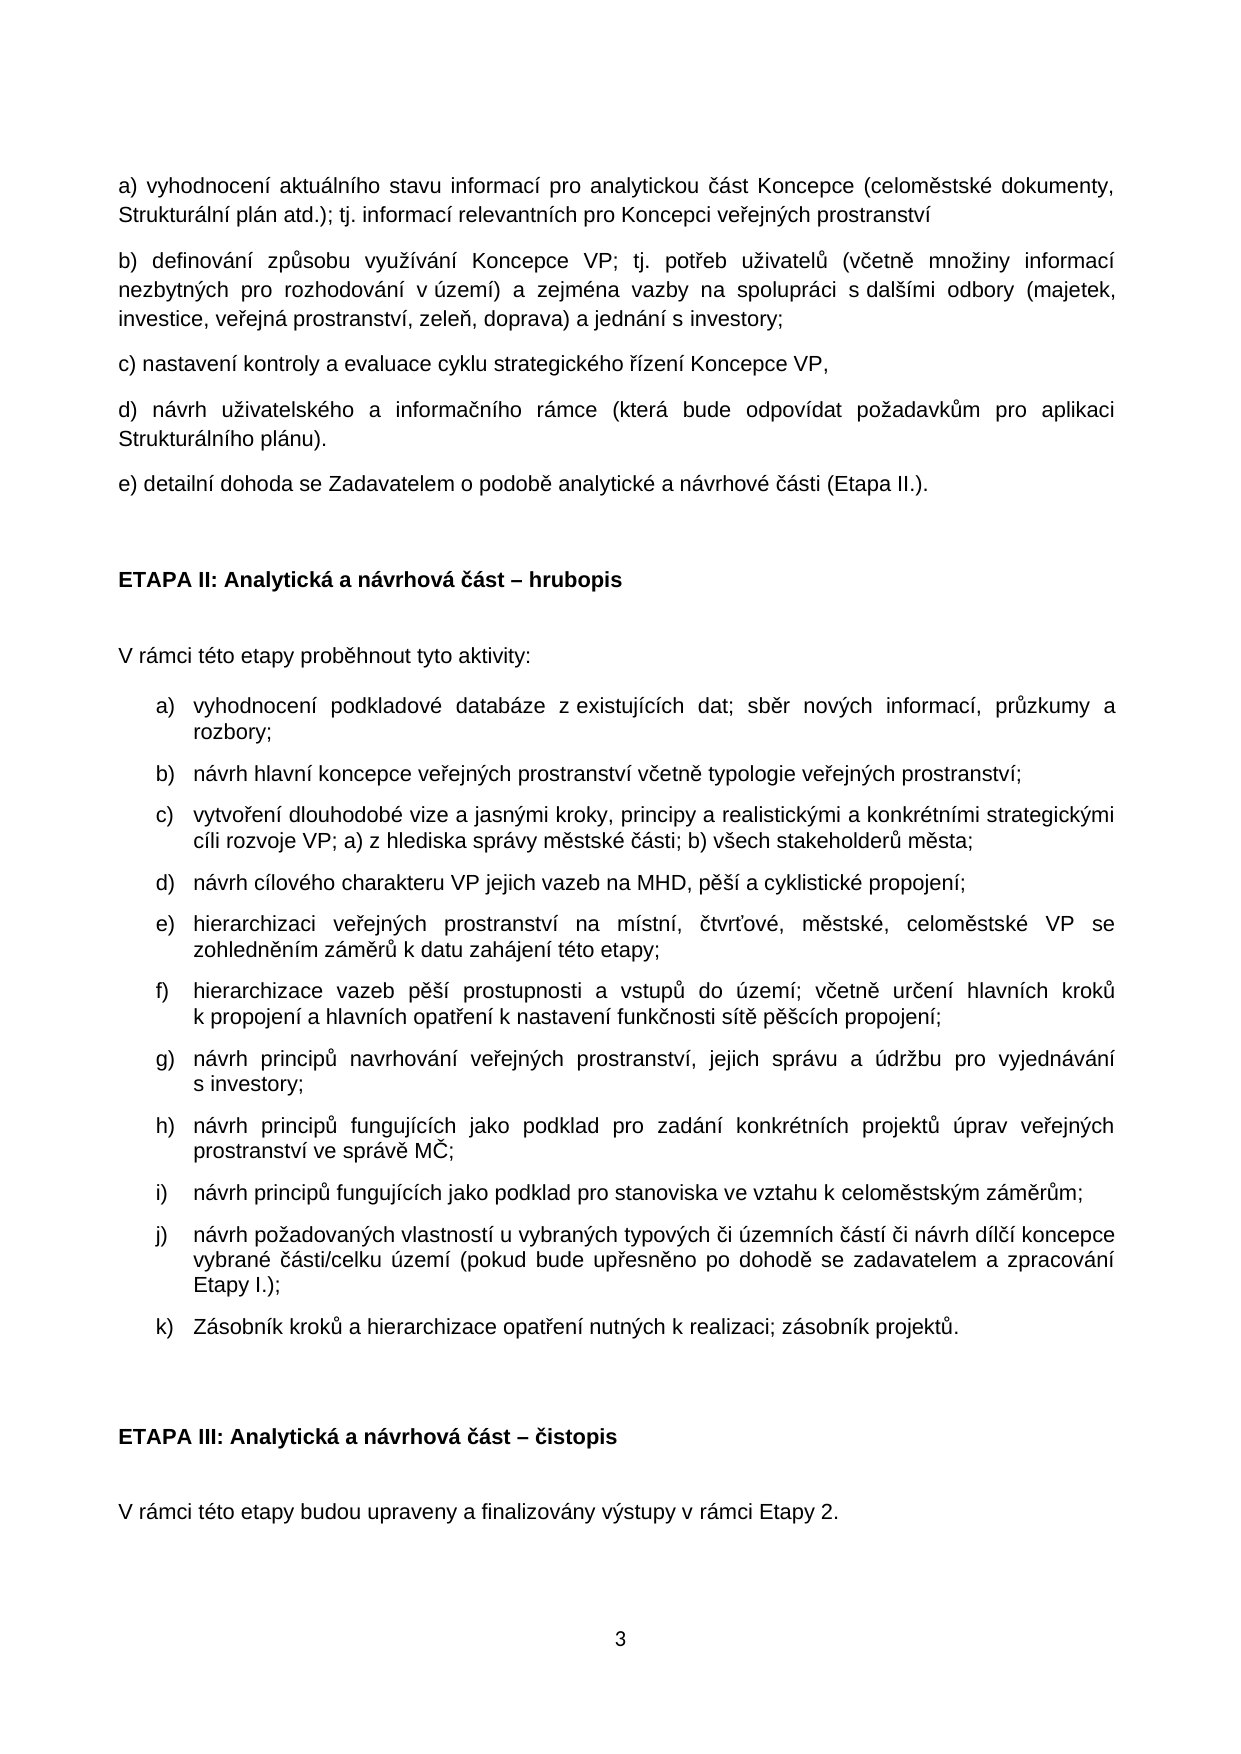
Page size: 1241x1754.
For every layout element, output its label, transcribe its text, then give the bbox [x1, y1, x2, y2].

list vytvoření dlouhodobé vize a jasnými kroky, principy a realistickými a konkrétními strategickými cíli rozvoje VP; a) z hlediska správy městské části; b) všech stakeholderů města; [156, 802, 1116, 853]
text ETAPA II: Analytická a návrhová část – hrubopis [118, 567, 1116, 592]
text ETAPA III: Analytická a návrhová část – čistopis [118, 1424, 1116, 1449]
list návrh principů fungujících jako podklad pro stanoviska ve vztahu k celoměstským záměrům; [156, 1179, 1116, 1205]
list vyhodnocení podkladové databáze z existujících dat; sběr nových informací, průzkumy a rozbory; [156, 693, 1116, 744]
list hierarchizace vazeb pěší prostupnosti a vstupů do území; včetně určení hlavních kroků k propojení a hlavních opatření k nastavení funkčnosti sítě pěšcích propojení; [156, 978, 1116, 1029]
list hierarchizaci veřejných prostranství na místní, čtvrťové, městské, celoměstské VP se zohledněním záměrů k datu zahájení této etapy; [156, 911, 1116, 962]
text d) návrh uživatelského a informačního rámce (která bude odpovídat požadavkům pro aplikaci Strukturálního plánu). [118, 397, 1116, 451]
text b) definování způsobu využívání Koncepce VP; tj. potřeb uživatelů (včetně množiny informací nezbytných pro rozhodování v území) a zejména vazby na spolupráci s dalšími odbory (majetek, investice, veřejná prostranství, zeleň, doprava) a jednání s investory; [118, 247, 1116, 331]
text c) nastavení kontroly a evaluace cyklu strategického řízení Koncepce VP, [118, 351, 1116, 376]
list návrh principů fungujících jako podklad pro zadání konkrétních projektů úprav veřejných prostranství ve správě MČ; [156, 1112, 1116, 1163]
list návrh cílového charakteru VP jejich vazeb na MHD, pěší a cyklistické propojení; [156, 869, 1116, 894]
text e) detailní dohoda se Zadavatelem o podobě analytické a návrhové části (Etapa II.). [118, 471, 1116, 496]
list návrh požadovaných vlastností u vybraných typových či územních částí či návrh dílčí koncepce vybrané části/celku území (pokud bude upřesněno po dohodě se zadavatelem a zpracování Etapy I.); [156, 1221, 1116, 1297]
text V rámci této etapy proběhnout tyto aktivity: [118, 643, 1116, 668]
list Zásobník kroků a hierarchizace opatření nutných k realizaci; zásobník projektů. [156, 1314, 1116, 1339]
text V rámci této etapy budou upraveny a finalizovány výstupy v rámci Etapy 2. [118, 1499, 1116, 1524]
list návrh hlavní koncepce veřejných prostranství včetně typologie veřejných prostranství; [156, 760, 1116, 786]
list návrh principů navrhování veřejných prostranství, jejich správu a údržbu pro vyjednávání s investory; [156, 1045, 1116, 1096]
text a) vyhodnocení aktuálního stavu informací pro analytickou část Koncepce (celoměstské dokumenty, Strukturální plán atd.); tj. informací relevantních pro Koncepci veřejných prostranství [118, 173, 1116, 227]
